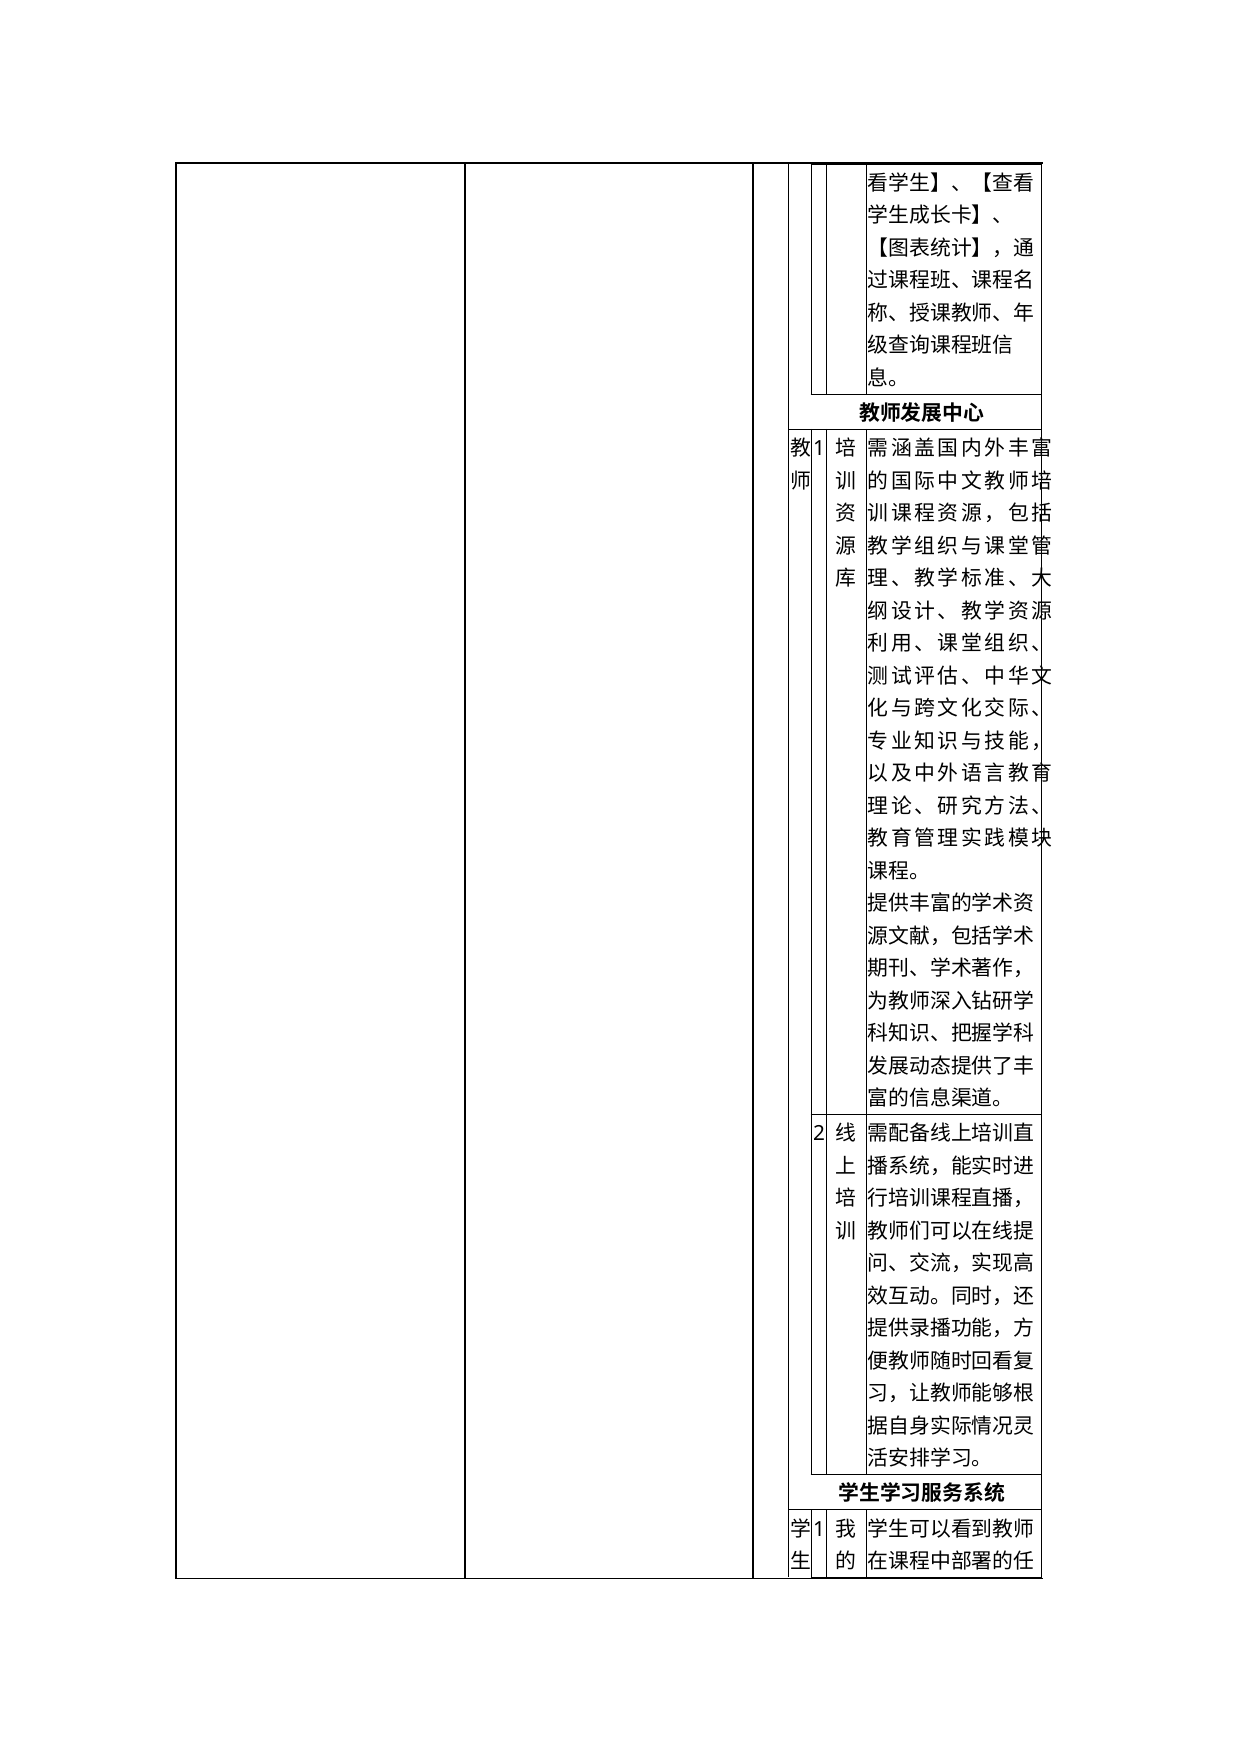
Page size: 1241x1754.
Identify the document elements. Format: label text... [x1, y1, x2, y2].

table_cell 2 [177, 164, 464, 1578]
table_cell [466, 164, 752, 1578]
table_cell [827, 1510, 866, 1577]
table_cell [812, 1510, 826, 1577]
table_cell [754, 164, 811, 1578]
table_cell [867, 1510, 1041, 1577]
